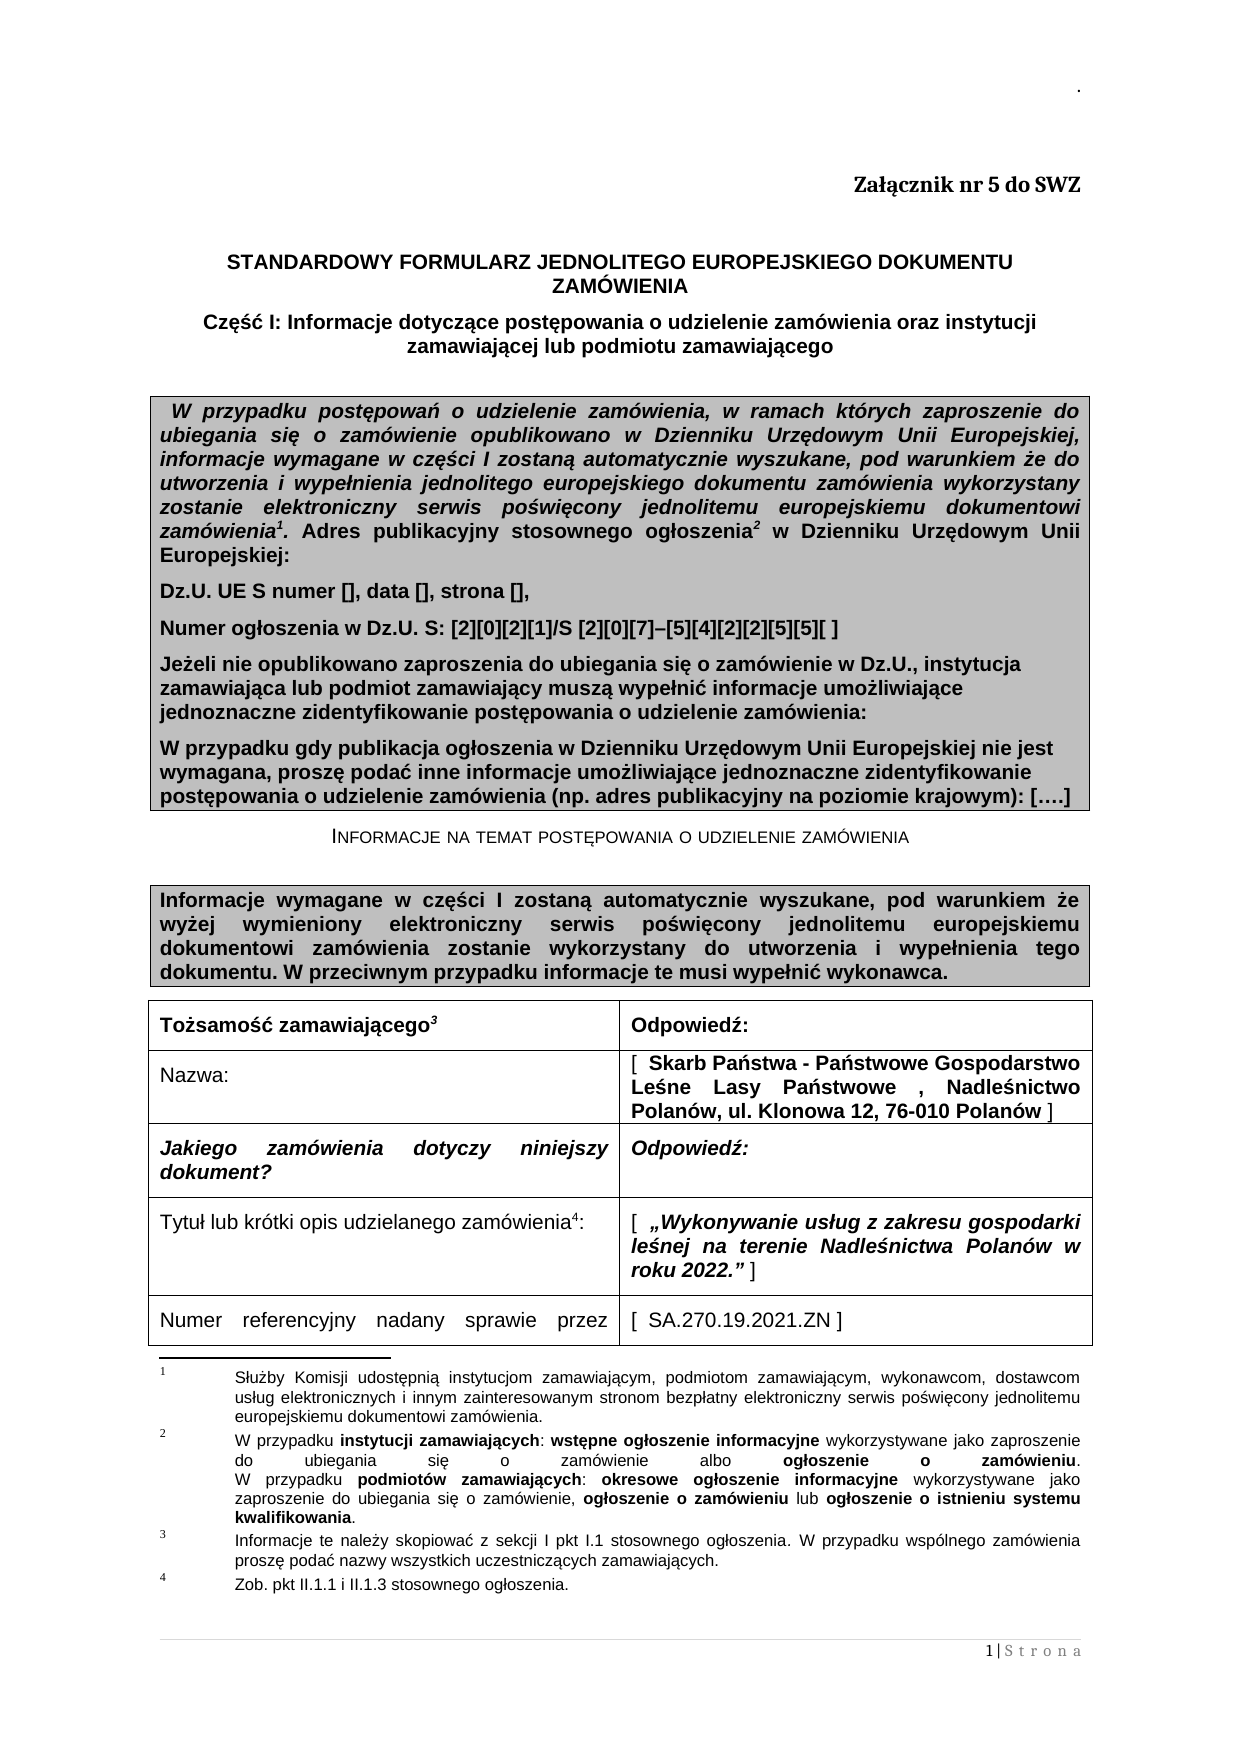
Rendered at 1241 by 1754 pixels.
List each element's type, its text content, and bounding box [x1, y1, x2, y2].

text Informacje na temat postępowania o udzielenie zamówienia [159, 824, 1081, 848]
table_cell Odpowiedź: [620, 1124, 1092, 1197]
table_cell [620, 1296, 1092, 1345]
table_header Odpowiedź: [620, 1001, 1092, 1050]
table_cell [ „Wykonywanie usług z zakresu gospodarki leśnej na terenie Nadleśnictwa Polanów w roku 2022.” ] [620, 1198, 1092, 1294]
table_cell Jakiego zamówienia dotyczy niniejszy dokument? [149, 1124, 619, 1197]
text Informacje wymagane w części I zostaną automatycznie wyszukane, pod warunkiem że wyżej wymieniony elektroniczny serwis poświęcony jednolitemu europejskiemu dokumentowi zamówienia zostanie wykorzystany do utworzenia i wypełnienia tego dokumentu. W przeciwnym przypadku informacje te musi wypełnić wykonawca. [151, 886, 1089, 986]
text W przypadku postępowań o udzielenie zamówienia, w ramach których zaproszenie do ubiegania się o zamówienie opublikowano w Dzienniku Urzędowym Unii Europejskiej, informacje wymagane w części I zostaną automatycznie wyszukane, pod warunkiem że do utworzenia i wypełnienia jednolitego europejskiego dokumentu zamówienia wykorzystany zostanie elektroniczny serwis poświęcony jednolitemu europejskiemu dokumentowi zamówienia. Adres publikacyjny stosownego ogłoszenia w Dzienniku Urzędowym Unii Europejskiej: [151, 397, 1089, 566]
table_header Tożsamość zamawiającego [149, 1001, 619, 1050]
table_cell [149, 1296, 619, 1345]
table_cell Tytuł lub krótki opis udzielanego zamówienia: [149, 1198, 619, 1294]
text Załącznik nr 5 do SWZ [159, 172, 1081, 198]
text Jeżeli nie opublikowano zaproszenia do ubiegania się o zamówienie w Dz.U., instytucja zamawiająca lub podmiot zamawiający muszą wypełnić informacje umożliwiające jednoznaczne zidentyfikowanie postępowania o udzielenie zamówienia: [151, 649, 1089, 724]
text Dz.U. UE S numer [], data [], strona [], [151, 576, 1089, 603]
text Numer ogłoszenia w Dz.U. S: [2][0][2][1]/S [2][0][7]–[5][4][2][2][5][5][ ] [151, 612, 1089, 639]
text W przypadku gdy publikacja ogłoszenia w Dzienniku Urzędowym Unii Europejskiej nie jest wymagana, proszę podać inne informacje umożliwiające jednoznaczne zidentyfikowanie postępowania o udzielenie zamówienia (np. adres publikacyjny na poziomie krajowym): [….] [151, 733, 1089, 810]
text Część I: Informacje dotyczące postępowania o udzielenie zamówienia oraz instytucji zamawiającej lub podmiotu zamawiającego [159, 310, 1081, 358]
table_cell Nazwa: [149, 1051, 619, 1123]
table_cell [ Skarb Państwa - Państwowe Gospodarstwo Leśne Lasy Państwowe , Nadleśnictwo Polanów, ul. Klonowa 12, 76-010 Polanów ] [620, 1051, 1092, 1123]
text Standardowy formularz jednolitego europejskiego dokumentu zamówienia [159, 250, 1081, 298]
